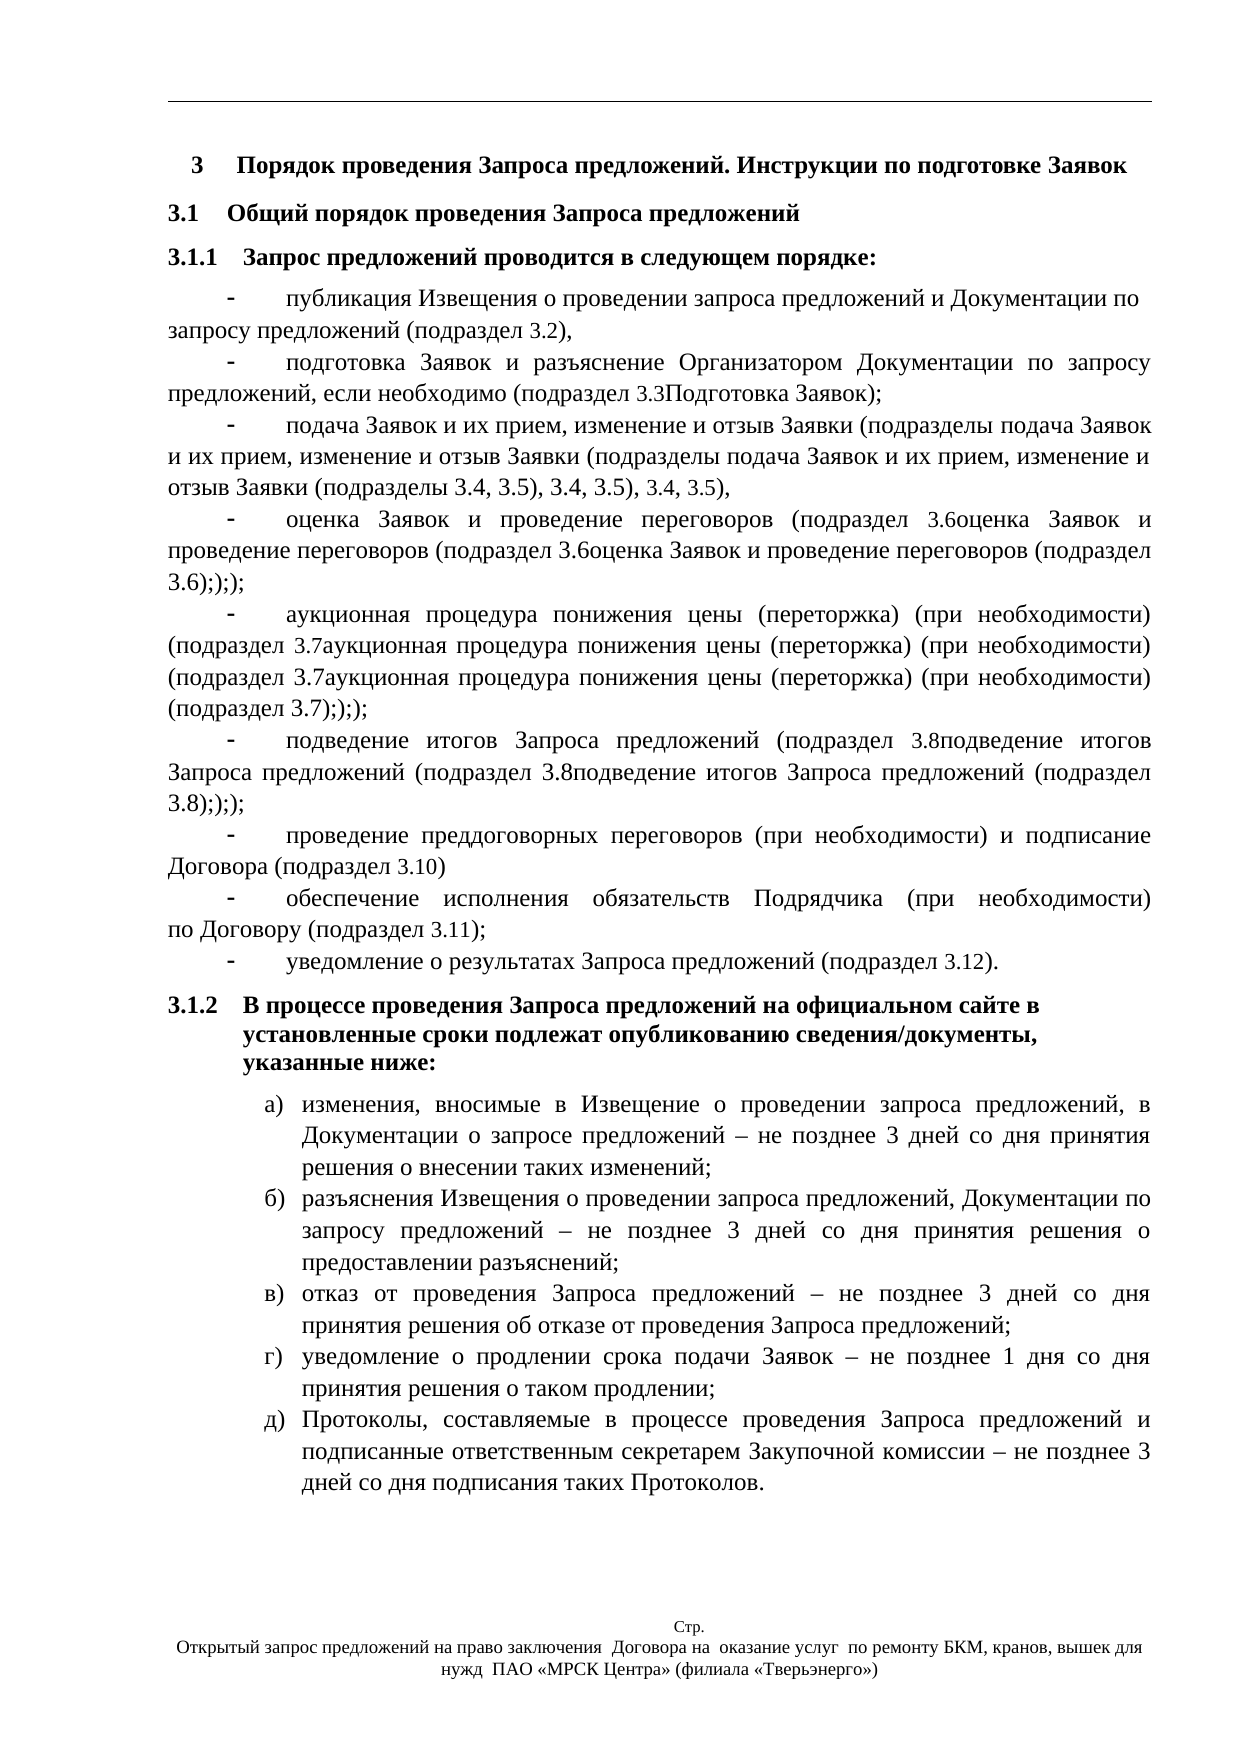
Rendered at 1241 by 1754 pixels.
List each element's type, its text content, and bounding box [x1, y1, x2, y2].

list проведение преддоговорных переговоров (при необходимости) и подписание Договора (подраздел 3.10) [168, 820, 1152, 880]
list Протоколы, составляемые в процессе проведения Запроса предложений и подписанные ответственным секретарем Закупочной комиссии – не позднее 3 дней со дня подписания таких Протоколов. [264, 1404, 1152, 1496]
list аукционная процедура понижения цены (переторжка) (при необходимости) (подраздел 3.7); [168, 599, 1152, 722]
list разъяснения Извещения о проведении запроса предложений, Документации по запросу предложений – не позднее 3 дней со дня принятия решения о предоставлении разъяснений; [264, 1183, 1152, 1275]
list уведомление о результатах Запроса предложений (подраздел 3.12). [168, 946, 1152, 975]
list изменения, вносимые в Извещение о проведении запроса предложений, в Документации о запросе предложений – не позднее 3 дней со дня принятия решения о внесении таких изменений; [264, 1089, 1152, 1181]
list подготовка Заявок и разъяснение Организатором Документации по запросу предложений, если необходимо (подраздел 3.3); [168, 347, 1152, 407]
list отказ от проведения Запроса предложений – не позднее 3 дней со дня принятия решения об отказе от проведения Запроса предложений; [264, 1278, 1152, 1338]
subtitle Общий порядок проведения Запроса предложений [168, 198, 1152, 227]
list публикация Извещения о проведении запроса предложений и Документации по запросу предложений (подраздел 3.2), [168, 283, 1152, 344]
subtitle Порядок проведения Запроса предложений. Инструкции по подготовке Заявок [166, 150, 1152, 179]
list обеспечение исполнения обязательств Подрядчика (при необходимости) по Договору (подраздел 3.11); [168, 883, 1152, 943]
list подача Заявок и их прием, изменение и отзыв Заявки (подразделы 3.4, 3.5), [168, 410, 1152, 501]
subtitle В процессе проведения Запроса предложений на официальном сайте в установленные сроки подлежат опубликованию сведения/документы, указанные ниже: [168, 990, 1152, 1076]
list подведение итогов Запроса предложений (подраздел 3.8); [168, 725, 1152, 817]
list оценка Заявок и проведение переговоров (подраздел 3.6); [168, 504, 1152, 596]
list уведомление о продлении срока подачи Заявок – не позднее 1 дня со дня принятия решения о таком продлении; [264, 1341, 1152, 1402]
subtitle Запрос предложений проводится в следующем порядке: [168, 242, 1152, 271]
